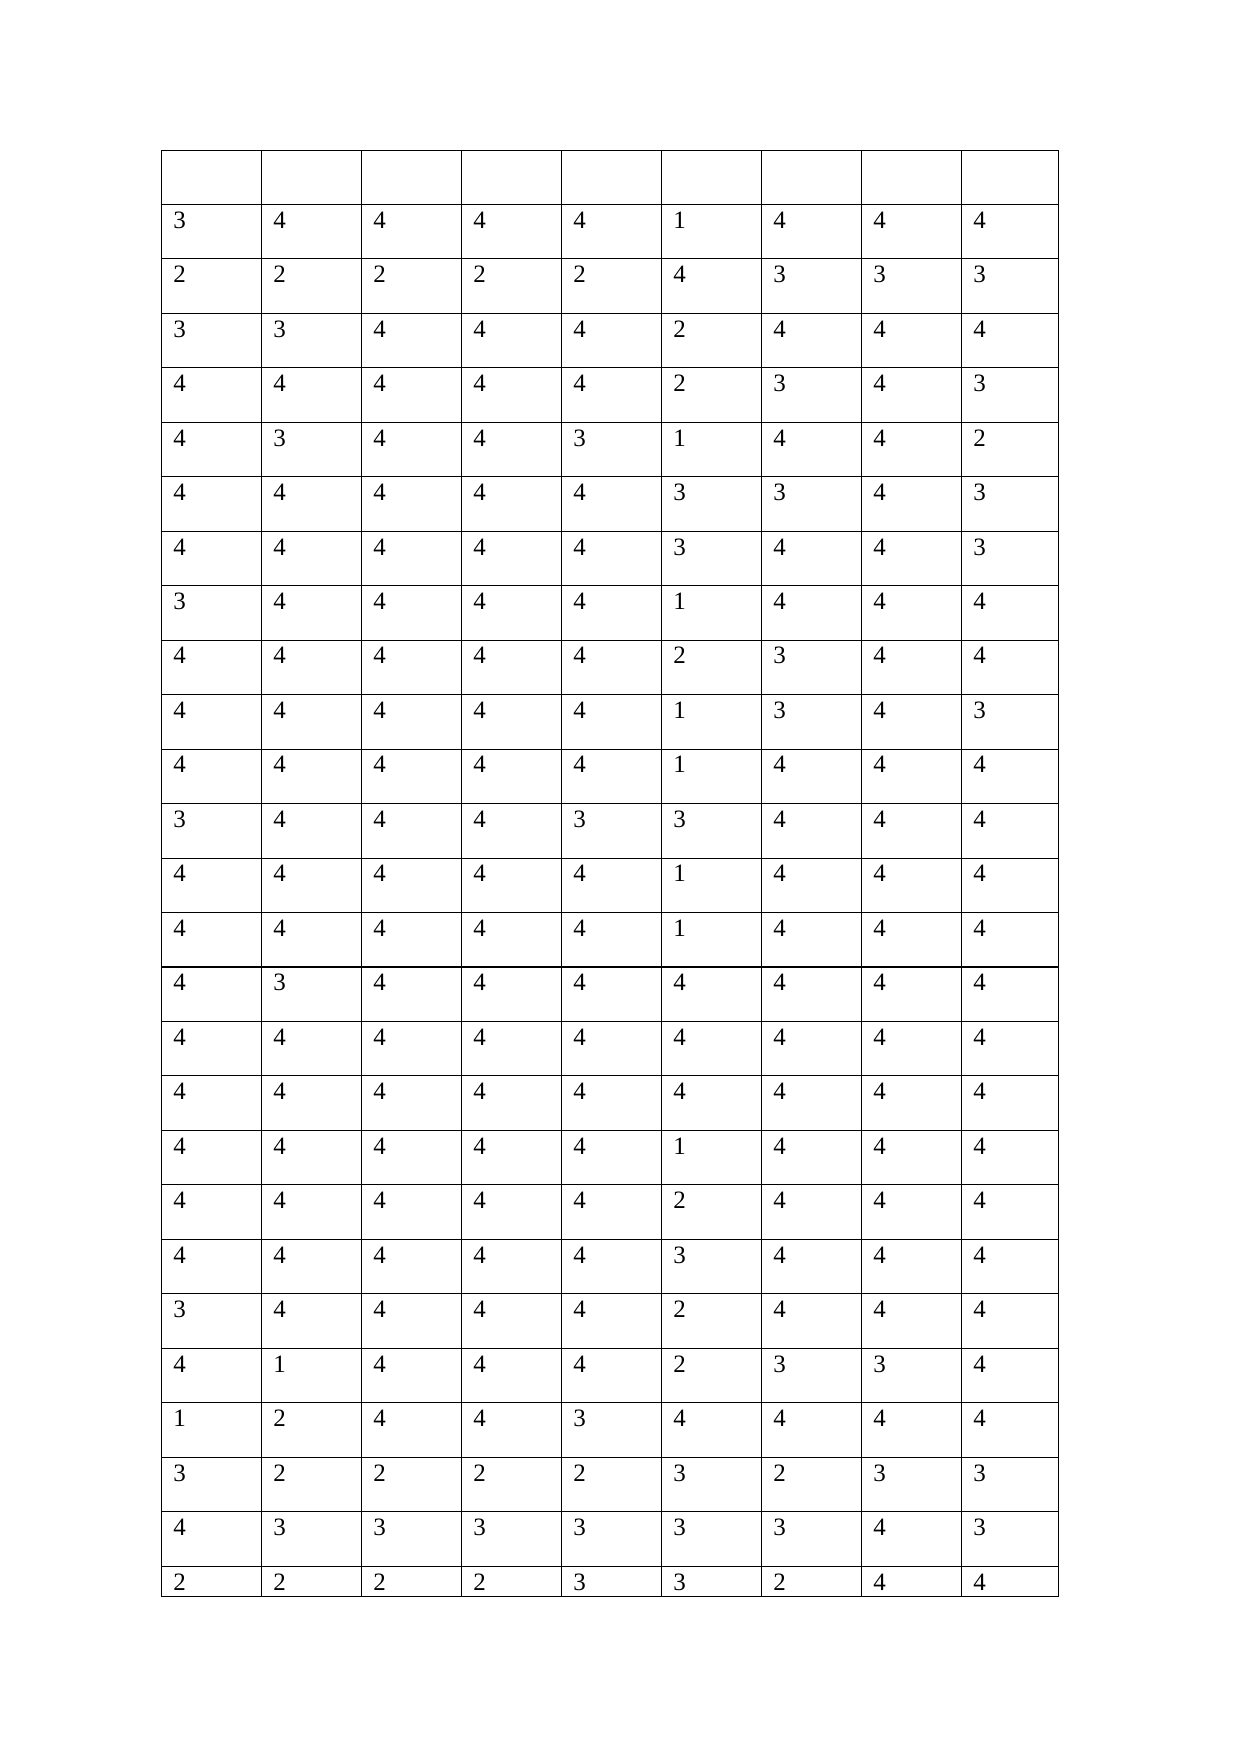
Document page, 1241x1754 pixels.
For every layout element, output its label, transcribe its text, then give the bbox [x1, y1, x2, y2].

table_header Tabulasi Data Penelitian Altruisme [262, 1076, 361, 1130]
table_header Tabulasi Data Penelitian Altruisme [562, 1349, 661, 1402]
table_header Tabulasi Data Penelitian Altruisme [262, 532, 361, 585]
table_header Tabulasi Data Penelitian Altruisme [762, 695, 861, 749]
table_header Tabulasi Data Penelitian Altruisme [862, 477, 961, 531]
table_header Tabulasi Data Penelitian Altruisme [262, 1185, 361, 1239]
table_header Tabulasi Data Penelitian Altruisme [762, 532, 861, 585]
table_header Tabulasi Data Penelitian Altruisme [962, 368, 1058, 422]
table_header Tabulasi Data Penelitian Altruisme [462, 1403, 561, 1457]
table_header Tabulasi Data Penelitian Altruisme [262, 1349, 361, 1402]
table_header Tabulasi Data Penelitian Altruisme [662, 532, 761, 585]
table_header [262, 151, 361, 204]
table_header Tabulasi Data Penelitian Altruisme [462, 1131, 561, 1184]
table_header Tabulasi Data Penelitian Altruisme [662, 1403, 761, 1457]
table_header Tabulasi Data Penelitian Altruisme [562, 968, 661, 1021]
table_header Tabulasi Data Penelitian Altruisme [362, 205, 461, 258]
table_header Tabulasi Data Penelitian Altruisme [262, 1512, 361, 1566]
table_header Tabulasi Data Penelitian Altruisme [862, 368, 961, 422]
table_header Tabulasi Data Penelitian Altruisme [762, 314, 861, 367]
table_header Tabulasi Data Penelitian Altruisme [662, 1185, 761, 1239]
table_header Tabulasi Data Penelitian Altruisme [662, 1458, 761, 1511]
table_header Tabulasi Data Penelitian Altruisme [662, 913, 761, 966]
table_header Tabulasi Data Penelitian Altruisme [862, 532, 961, 585]
table_header Tabulasi Data Penelitian Altruisme [162, 1349, 261, 1402]
table_header Tabulasi Data Penelitian Altruisme [162, 1458, 261, 1511]
table_header Tabulasi Data Penelitian Altruisme [662, 1131, 761, 1184]
table_header Tabulasi Data Penelitian Altruisme [162, 423, 261, 476]
table_header Tabulasi Data Penelitian Altruisme [462, 477, 561, 531]
table_header Tabulasi Data Penelitian Altruisme [162, 1567, 261, 1596]
table_header Tabulasi Data Penelitian Altruisme [962, 1131, 1058, 1184]
table_header Tabulasi Data Penelitian Altruisme [962, 1512, 1058, 1566]
table_header Tabulasi Data Penelitian Altruisme [862, 423, 961, 476]
table_header Tabulasi Data Penelitian Altruisme [662, 1567, 761, 1596]
table_header Tabulasi Data Penelitian Altruisme [762, 1349, 861, 1402]
table_header Tabulasi Data Penelitian Altruisme [262, 1458, 361, 1511]
table_header Tabulasi Data Penelitian Altruisme [862, 1076, 961, 1130]
table_header Tabulasi Data Penelitian Altruisme [262, 586, 361, 640]
table_header Tabulasi Data Penelitian Altruisme [362, 1349, 461, 1402]
table_header Tabulasi Data Penelitian Altruisme [862, 1022, 961, 1075]
table_header Tabulasi Data Penelitian Altruisme [762, 804, 861, 858]
table_header Tabulasi Data Penelitian Altruisme [962, 1022, 1058, 1075]
table_header Tabulasi Data Penelitian Altruisme [362, 259, 461, 313]
table_header Tabulasi Data Penelitian Altruisme [962, 750, 1058, 803]
table_header Tabulasi Data Penelitian Altruisme [162, 532, 261, 585]
table_header Tabulasi Data Penelitian Altruisme [462, 1458, 561, 1511]
table_header Tabulasi Data Penelitian Altruisme [162, 1403, 261, 1457]
table_header Tabulasi Data Penelitian Altruisme [362, 1403, 461, 1457]
table_header Tabulasi Data Penelitian Altruisme [562, 859, 661, 912]
table_header Tabulasi Data Penelitian Altruisme [362, 1076, 461, 1130]
table_header Tabulasi Data Penelitian Altruisme [362, 1185, 461, 1239]
table_header Tabulasi Data Penelitian Altruisme [862, 586, 961, 640]
table_header Tabulasi Data Penelitian Altruisme [662, 1022, 761, 1075]
table_header Tabulasi Data Penelitian Altruisme [462, 641, 561, 694]
table_header Tabulasi Data Penelitian Altruisme [562, 750, 661, 803]
table_header Tabulasi Data Penelitian Altruisme [362, 1240, 461, 1293]
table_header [362, 151, 461, 204]
table_header Tabulasi Data Penelitian Altruisme [962, 1403, 1058, 1457]
table_header Tabulasi Data Penelitian Altruisme [162, 859, 261, 912]
table_header Tabulasi Data Penelitian Altruisme [762, 1294, 861, 1348]
table_header Tabulasi Data Penelitian Altruisme [862, 205, 961, 258]
table_header Tabulasi Data Penelitian Altruisme [162, 804, 261, 858]
table_header Tabulasi Data Penelitian Altruisme [762, 859, 861, 912]
table_header Tabulasi Data Penelitian Altruisme [562, 1076, 661, 1130]
table_header Tabulasi Data Penelitian Altruisme [862, 750, 961, 803]
table_header Tabulasi Data Penelitian Altruisme [662, 968, 761, 1021]
table_header Tabulasi Data Penelitian Altruisme [862, 913, 961, 966]
table_header Tabulasi Data Penelitian Altruisme [662, 477, 761, 531]
table_header Tabulasi Data Penelitian Altruisme [162, 1185, 261, 1239]
table_header Tabulasi Data Penelitian Altruisme [762, 1076, 861, 1130]
table_header Tabulasi Data Penelitian Altruisme [462, 205, 561, 258]
table_header Tabulasi Data Penelitian Altruisme [562, 368, 661, 422]
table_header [150, 150, 161, 1597]
table_header Tabulasi Data Penelitian Altruisme [462, 968, 561, 1021]
table_header Tabulasi Data Penelitian Altruisme [662, 1512, 761, 1566]
table_header Tabulasi Data Penelitian Altruisme [862, 695, 961, 749]
table_header Tabulasi Data Penelitian Altruisme [962, 477, 1058, 531]
table_header Tabulasi Data Penelitian Altruisme [862, 314, 961, 367]
table_header Tabulasi Data Penelitian Altruisme [262, 968, 361, 1021]
table_header Tabulasi Data Penelitian Altruisme [962, 205, 1058, 258]
table_header Tabulasi Data Penelitian Altruisme [662, 205, 761, 258]
table_header Tabulasi Data Penelitian Altruisme [262, 913, 361, 966]
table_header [562, 151, 661, 204]
table_header Tabulasi Data Penelitian Altruisme [862, 259, 961, 313]
table_header Tabulasi Data Penelitian Altruisme [662, 586, 761, 640]
table_header Tabulasi Data Penelitian Altruisme [962, 695, 1058, 749]
table_header Tabulasi Data Penelitian Altruisme [362, 1567, 461, 1596]
table_header Tabulasi Data Penelitian Altruisme [162, 1131, 261, 1184]
table_header Tabulasi Data Penelitian Altruisme [462, 859, 561, 912]
table_header Tabulasi Data Penelitian Altruisme [562, 913, 661, 966]
table_header Tabulasi Data Penelitian Altruisme [762, 641, 861, 694]
table_header Tabulasi Data Penelitian Altruisme [862, 1240, 961, 1293]
table_header Tabulasi Data Penelitian Altruisme [462, 259, 561, 313]
table_header Tabulasi Data Penelitian Altruisme [862, 641, 961, 694]
table_header Tabulasi Data Penelitian Altruisme [462, 314, 561, 367]
table_header Tabulasi Data Penelitian Altruisme [962, 1458, 1058, 1511]
table_header Tabulasi Data Penelitian Altruisme [862, 1403, 961, 1457]
table_header Tabulasi Data Penelitian Altruisme [462, 1567, 561, 1596]
table_header Tabulasi Data Penelitian Altruisme [662, 695, 761, 749]
table_header Tabulasi Data Penelitian Altruisme [562, 532, 661, 585]
table_header Tabulasi Data Penelitian Altruisme [362, 1458, 461, 1511]
table_header Tabulasi Data Penelitian Altruisme [862, 1294, 961, 1348]
table_header Tabulasi Data Penelitian Altruisme [462, 586, 561, 640]
table_header Tabulasi Data Penelitian Altruisme [362, 641, 461, 694]
table_header Tabulasi Data Penelitian Altruisme [262, 1294, 361, 1348]
table_header Tabulasi Data Penelitian Altruisme [762, 1458, 861, 1511]
table_header Tabulasi Data Penelitian Altruisme [862, 859, 961, 912]
table_header Tabulasi Data Penelitian Altruisme [962, 1567, 1058, 1596]
table_header Tabulasi Data Penelitian Altruisme [962, 859, 1058, 912]
table_header Tabulasi Data Penelitian Altruisme [362, 477, 461, 531]
table_header Tabulasi Data Penelitian Altruisme [262, 859, 361, 912]
table_header Tabulasi Data Penelitian Altruisme [162, 205, 261, 258]
table_header Tabulasi Data Penelitian Altruisme [362, 1512, 461, 1566]
table_header Tabulasi Data Penelitian Altruisme [262, 1403, 361, 1457]
table_header Tabulasi Data Penelitian Altruisme [362, 314, 461, 367]
table_header Tabulasi Data Penelitian Altruisme [862, 804, 961, 858]
table_header Tabulasi Data Penelitian Altruisme [362, 804, 461, 858]
table_header Tabulasi Data Penelitian Altruisme [862, 1567, 961, 1596]
table_header Tabulasi Data Penelitian Altruisme [562, 586, 661, 640]
table_header Tabulasi Data Penelitian Altruisme [962, 423, 1058, 476]
table_header Tabulasi Data Penelitian Altruisme [262, 423, 361, 476]
table_header Tabulasi Data Penelitian Altruisme [962, 259, 1058, 313]
table_header Tabulasi Data Penelitian Altruisme [562, 1185, 661, 1239]
table_header Tabulasi Data Penelitian Altruisme [162, 477, 261, 531]
table_header Tabulasi Data Penelitian Altruisme [762, 423, 861, 476]
table_header Tabulasi Data Penelitian Altruisme [262, 477, 361, 531]
table_header Tabulasi Data Penelitian Altruisme [562, 1567, 661, 1596]
table_header Tabulasi Data Penelitian Altruisme [262, 368, 361, 422]
table_header Tabulasi Data Penelitian Altruisme [962, 586, 1058, 640]
table_header Tabulasi Data Penelitian Altruisme [262, 641, 361, 694]
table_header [662, 151, 761, 204]
table_header Tabulasi Data Penelitian Altruisme [262, 205, 361, 258]
table_header Tabulasi Data Penelitian Altruisme [562, 1022, 661, 1075]
table_header Tabulasi Data Penelitian Altruisme [962, 968, 1058, 1021]
table_header Tabulasi Data Penelitian Altruisme [862, 1131, 961, 1184]
table_header Tabulasi Data Penelitian Altruisme [162, 1022, 261, 1075]
table_header Tabulasi Data Penelitian Altruisme [562, 1294, 661, 1348]
table_header Tabulasi Data Penelitian Altruisme [762, 968, 861, 1021]
table_header Tabulasi Data Penelitian Altruisme [562, 259, 661, 313]
table_header Tabulasi Data Penelitian Altruisme [162, 259, 261, 313]
table_header Tabulasi Data Penelitian Altruisme [162, 368, 261, 422]
table_header Tabulasi Data Penelitian Altruisme [162, 314, 261, 367]
table_header Tabulasi Data Penelitian Altruisme [662, 368, 761, 422]
table_header Tabulasi Data Penelitian Altruisme [362, 750, 461, 803]
table_header Tabulasi Data Penelitian Altruisme [162, 750, 261, 803]
table_header Tabulasi Data Penelitian Altruisme [162, 1512, 261, 1566]
table_header Tabulasi Data Penelitian Altruisme [162, 586, 261, 640]
table_header Tabulasi Data Penelitian Altruisme [462, 1240, 561, 1293]
table_header Tabulasi Data Penelitian Altruisme [162, 1076, 261, 1130]
table_header Tabulasi Data Penelitian Altruisme [762, 477, 861, 531]
table_header Tabulasi Data Penelitian Altruisme [962, 532, 1058, 585]
table_header Tabulasi Data Penelitian Altruisme [962, 1185, 1058, 1239]
table_header Tabulasi Data Penelitian Altruisme [662, 750, 761, 803]
table_header Tabulasi Data Penelitian Altruisme [562, 314, 661, 367]
table_header Tabulasi Data Penelitian Altruisme [562, 1458, 661, 1511]
table_header Tabulasi Data Penelitian Altruisme [562, 477, 661, 531]
table_header Tabulasi Data Penelitian Altruisme [662, 1294, 761, 1348]
table_header Tabulasi Data Penelitian Altruisme [762, 1240, 861, 1293]
table_header Tabulasi Data Penelitian Altruisme [262, 1567, 361, 1596]
table_header Tabulasi Data Penelitian Altruisme [462, 1022, 561, 1075]
table_header Tabulasi Data Penelitian Altruisme [762, 1403, 861, 1457]
table_header Tabulasi Data Penelitian Altruisme [362, 859, 461, 912]
table_header Tabulasi Data Penelitian Altruisme [162, 913, 261, 966]
table_header Tabulasi Data Penelitian Altruisme [262, 1022, 361, 1075]
table_header Tabulasi Data Penelitian Altruisme [562, 695, 661, 749]
table_header Tabulasi Data Penelitian Altruisme [762, 205, 861, 258]
table_header Tabulasi Data Penelitian Altruisme [362, 586, 461, 640]
table_header Tabulasi Data Penelitian Altruisme [162, 641, 261, 694]
table_header Tabulasi Data Penelitian Altruisme [762, 1512, 861, 1566]
table_header Tabulasi Data Penelitian Altruisme [862, 1512, 961, 1566]
table_header Tabulasi Data Penelitian Altruisme [462, 695, 561, 749]
table_header Tabulasi Data Penelitian Altruisme [762, 1567, 861, 1596]
table_header Tabulasi Data Penelitian Altruisme [762, 586, 861, 640]
table_header Tabulasi Data Penelitian Altruisme [462, 532, 561, 585]
table_header Tabulasi Data Penelitian Altruisme [562, 1512, 661, 1566]
table_header Tabulasi Data Penelitian Altruisme [462, 1185, 561, 1239]
table_header Tabulasi Data Penelitian Altruisme [262, 804, 361, 858]
table_header Tabulasi Data Penelitian Altruisme [962, 913, 1058, 966]
table_header Tabulasi Data Penelitian Altruisme [262, 750, 361, 803]
table_header Tabulasi Data Penelitian Altruisme [462, 1294, 561, 1348]
table_header Tabulasi Data Penelitian Altruisme [862, 1458, 961, 1511]
table_header Tabulasi Data Penelitian Altruisme [562, 1240, 661, 1293]
table_header Tabulasi Data Penelitian Altruisme [262, 259, 361, 313]
table_header Tabulasi Data Penelitian Altruisme [662, 314, 761, 367]
table_header Tabulasi Data Penelitian Altruisme [762, 1022, 861, 1075]
table_header Tabulasi Data Penelitian Altruisme [962, 804, 1058, 858]
table_header Tabulasi Data Penelitian Altruisme [362, 968, 461, 1021]
table_header Tabulasi Data Penelitian Altruisme [462, 913, 561, 966]
table_header Tabulasi Data Penelitian Altruisme [562, 423, 661, 476]
table_header Tabulasi Data Penelitian Altruisme [662, 259, 761, 313]
table_header Tabulasi Data Penelitian Altruisme [662, 804, 761, 858]
table_header Tabulasi Data Penelitian Altruisme [362, 695, 461, 749]
table_header Tabulasi Data Penelitian Altruisme [962, 1240, 1058, 1293]
table_header Tabulasi Data Penelitian Altruisme [562, 804, 661, 858]
table_header Tabulasi Data Penelitian Altruisme [662, 1349, 761, 1402]
table_header Tabulasi Data Penelitian Altruisme [362, 532, 461, 585]
table_header Tabulasi Data Penelitian Altruisme [262, 695, 361, 749]
table_header Tabulasi Data Penelitian Altruisme [162, 695, 261, 749]
table_header Tabulasi Data Penelitian Altruisme [562, 1403, 661, 1457]
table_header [962, 151, 1058, 204]
table_header Tabulasi Data Penelitian Altruisme [362, 1294, 461, 1348]
table_header Tabulasi Data Penelitian Altruisme [462, 423, 561, 476]
table_header Tabulasi Data Penelitian Altruisme [262, 1240, 361, 1293]
table_header Tabulasi Data Penelitian Altruisme [462, 368, 561, 422]
table_header Tabulasi Data Penelitian Altruisme [762, 1131, 861, 1184]
table_header Tabulasi Data Penelitian Altruisme [462, 750, 561, 803]
table_header Tabulasi Data Penelitian Altruisme [262, 314, 361, 367]
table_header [462, 151, 561, 204]
table_header Tabulasi Data Penelitian Altruisme [462, 804, 561, 858]
table_header Tabulasi Data Penelitian Altruisme [362, 423, 461, 476]
table_header Tabulasi Data Penelitian Altruisme [962, 314, 1058, 367]
table_header Tabulasi Data Penelitian Altruisme [862, 1349, 961, 1402]
table_header Tabulasi Data Penelitian Altruisme [362, 368, 461, 422]
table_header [862, 151, 961, 204]
table_header Tabulasi Data Penelitian Altruisme [462, 1076, 561, 1130]
table_header Tabulasi Data Penelitian Altruisme [162, 1240, 261, 1293]
table_header Tabulasi Data Penelitian Altruisme [962, 1294, 1058, 1348]
table_header Tabulasi Data Penelitian Altruisme [462, 1512, 561, 1566]
table_header Tabulasi Data Penelitian Altruisme [662, 641, 761, 694]
table_header Tabulasi Data Penelitian Altruisme [662, 1076, 761, 1130]
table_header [762, 151, 861, 204]
table_header Tabulasi Data Penelitian Altruisme [962, 1076, 1058, 1130]
table_header Tabulasi Data Penelitian Altruisme [662, 859, 761, 912]
table_header Tabulasi Data Penelitian Altruisme [862, 1185, 961, 1239]
table_header Tabulasi Data Penelitian Altruisme [162, 1294, 261, 1348]
table_header Tabulasi Data Penelitian Altruisme [262, 1131, 361, 1184]
table_header Tabulasi Data Penelitian Altruisme [962, 641, 1058, 694]
table_header Tabulasi Data Penelitian Altruisme [562, 205, 661, 258]
table_header Tabulasi Data Penelitian Altruisme [562, 641, 661, 694]
table_header Tabulasi Data Penelitian Altruisme [762, 368, 861, 422]
table_header Tabulasi Data Penelitian Altruisme [962, 1349, 1058, 1402]
table_header Tabulasi Data Penelitian Altruisme [162, 968, 261, 1021]
table_header Tabulasi Data Penelitian Altruisme [362, 913, 461, 966]
table_header Tabulasi Data Penelitian Altruisme [662, 423, 761, 476]
table_header Tabulasi Data Penelitian Altruisme [662, 1240, 761, 1293]
table_header Tabulasi Data Penelitian Altruisme [762, 1185, 861, 1239]
table_header Tabulasi Data Penelitian Altruisme [562, 1131, 661, 1184]
table_header Tabulasi Data Penelitian Altruisme [762, 259, 861, 313]
table_header Tabulasi Data Penelitian Altruisme [762, 750, 861, 803]
table_header Tabulasi Data Penelitian Altruisme [362, 1022, 461, 1075]
table_header Tabulasi Data Penelitian Altruisme [862, 968, 961, 1021]
table_header Tabulasi Data Penelitian Altruisme [762, 913, 861, 966]
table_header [162, 151, 261, 204]
table_header Tabulasi Data Penelitian Altruisme [362, 1131, 461, 1184]
table_header Tabulasi Data Penelitian Altruisme [462, 1349, 561, 1402]
